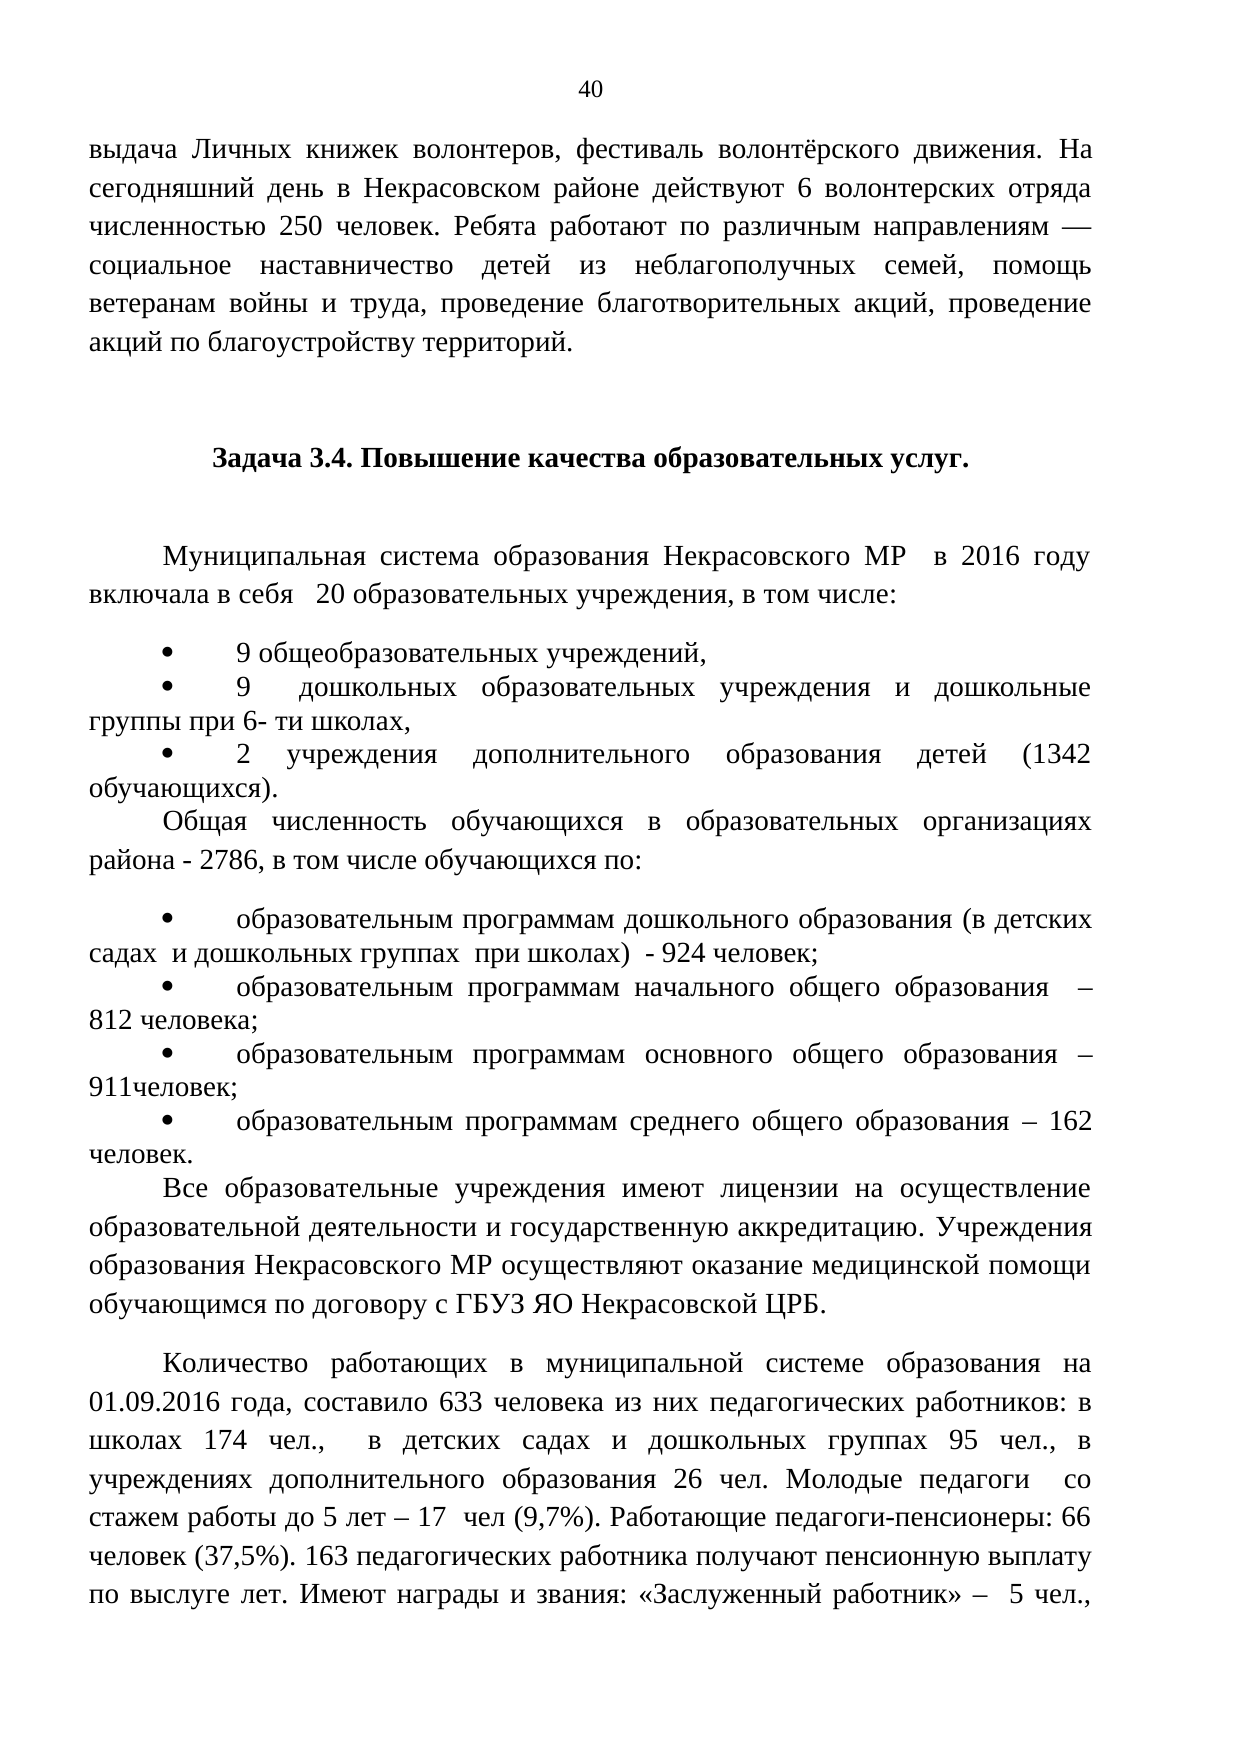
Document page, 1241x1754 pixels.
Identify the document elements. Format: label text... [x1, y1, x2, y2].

list образовательным программам начального общего образования – 812 человека; [89, 969, 1092, 1036]
list образовательным программам среднего общего образования – 162 человек. [89, 1103, 1092, 1170]
list 9 дошкольных образовательных учреждения и дошкольные группы при 6- ти школах, [89, 669, 1092, 736]
list образовательным программам основного общего образования – 911человек; [89, 1036, 1092, 1103]
list 2 учреждения дополнительного образования детей (1342 обучающихся). [89, 736, 1092, 803]
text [89, 131, 1092, 358]
text Все образовательные учреждения имеют лицензии на осуществление образовательной деятельности и государственную аккредитацию. Учреждения образования Некрасовского МР осуществляют оказание медицинской помощи обучающимся по договору с ГБУЗ ЯО Некрасовской ЦРБ. [89, 1170, 1092, 1319]
text Муниципальная система образования Некрасовского МР в 2016 году включала в себя 20 образовательных учреждения, в том числе: [89, 538, 1092, 610]
text Задача 3.4. Повышение качества образовательных услуг. [89, 440, 1092, 473]
text Общая численность обучающихся в образовательных организациях района - 2786, в том числе обучающихся по: [89, 803, 1092, 876]
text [89, 1345, 1092, 1610]
list образовательным программам дошкольного образования (в детских садах и дошкольных группах при школах) - 924 человек; [89, 901, 1092, 969]
list 9 общеобразовательных учреждений, [89, 636, 1092, 669]
